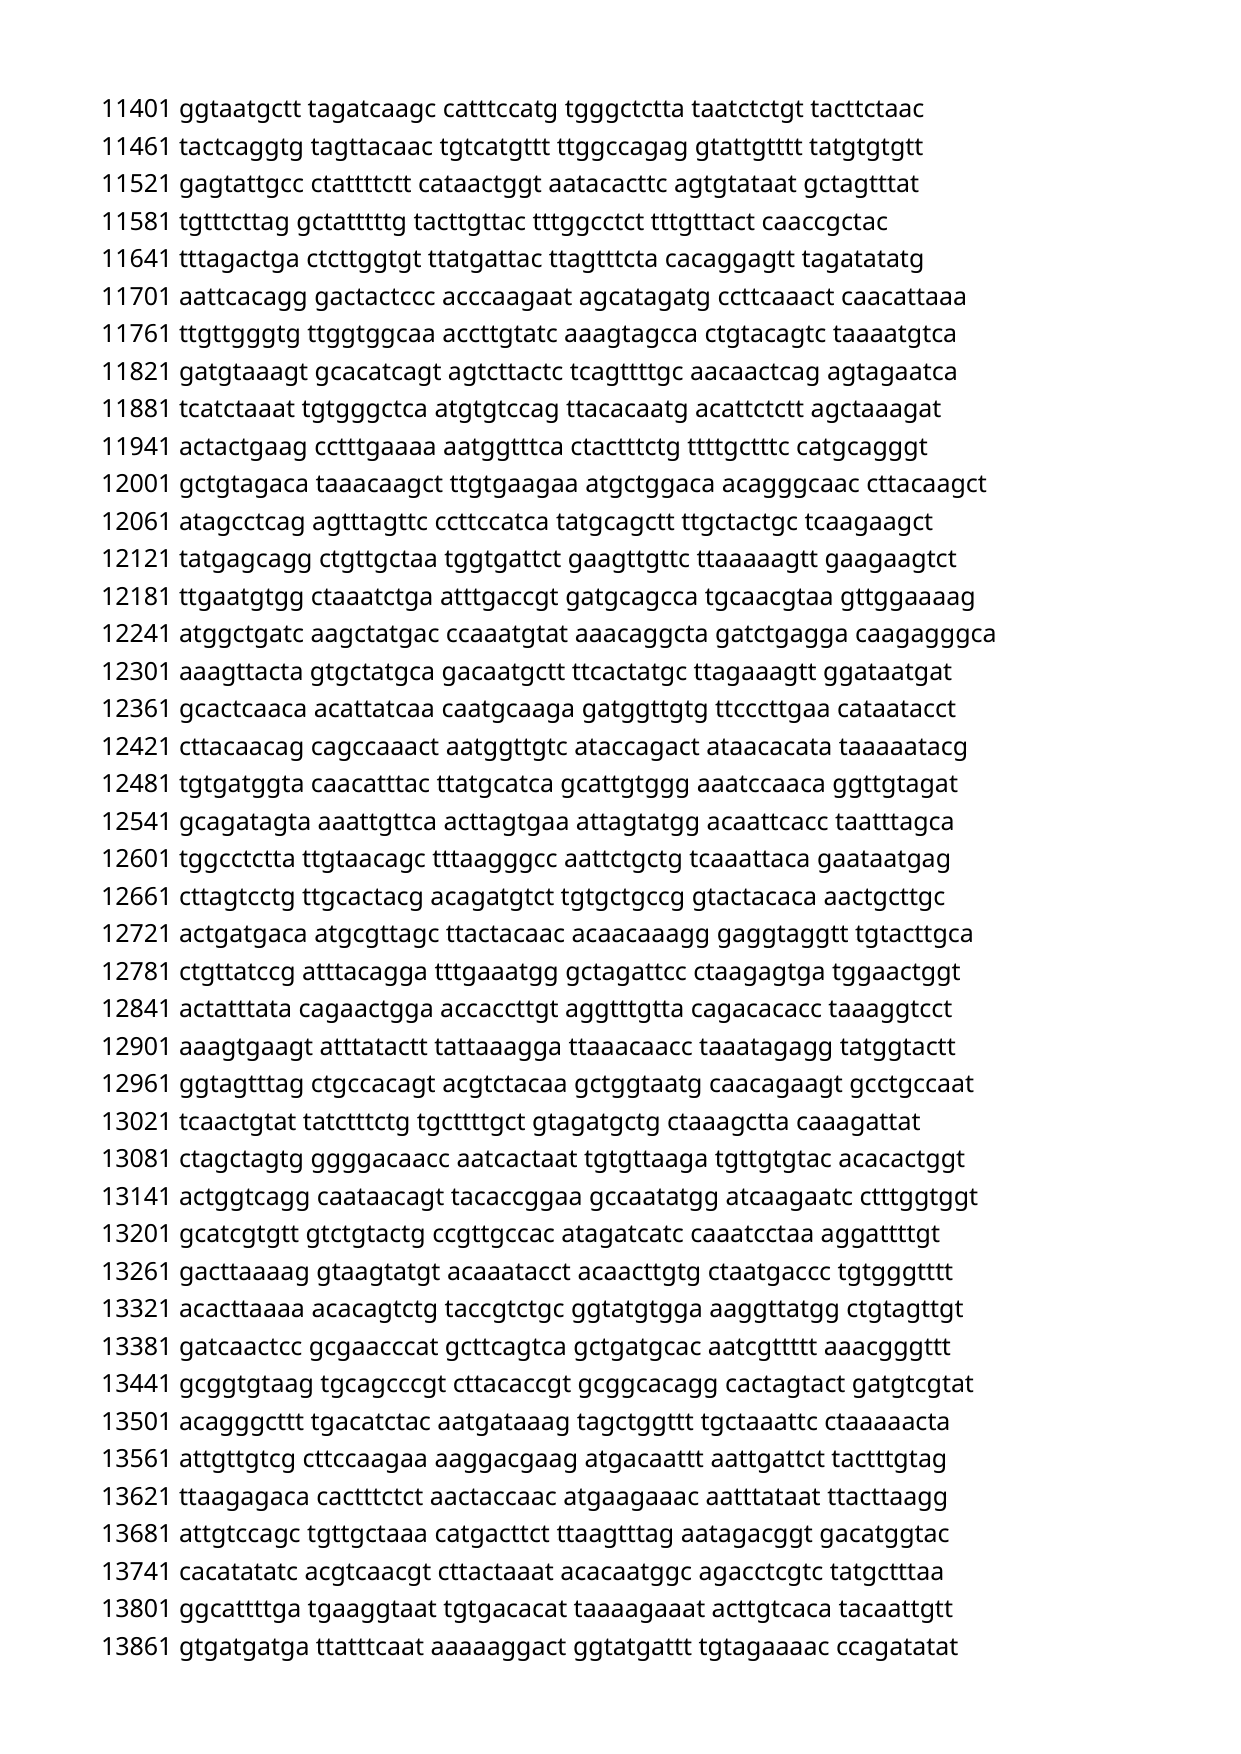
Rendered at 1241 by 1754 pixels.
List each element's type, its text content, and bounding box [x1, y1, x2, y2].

text 13081 ctagctagtg ggggacaacc aatcactaat tgtgttaaga tgttgtgtac acacactggt [75, 1139, 1165, 1177]
text 12961 ggtagtttag ctgccacagt acgtctacaa gctggtaatg caacagaagt gcctgccaat [75, 1064, 1165, 1102]
text 12721 actgatgaca atgcgttagc ttactacaac acaacaaagg gaggtaggtt tgtacttgca [75, 914, 1165, 952]
text 11761 ttgttgggtg ttggtggcaa accttgtatc aaagtagcca ctgtacagtc taaaatgtca [75, 314, 1165, 352]
text 12301 aaagttacta gtgctatgca gacaatgctt ttcactatgc ttagaaagtt ggataatgat [75, 652, 1165, 689]
text 12121 tatgagcagg ctgttgctaa tggtgattct gaagttgttc ttaaaaagtt gaagaagtct [75, 539, 1165, 577]
text 12241 atggctgatc aagctatgac ccaaatgtat aaacaggcta gatctgagga caagagggca [75, 614, 1165, 652]
text 12181 ttgaatgtgg ctaaatctga atttgaccgt gatgcagcca tgcaacgtaa gttggaaaag [75, 577, 1165, 614]
text 13141 actggtcagg caataacagt tacaccggaa gccaatatgg atcaagaatc ctttggtggt [75, 1177, 1165, 1214]
text 12841 actatttata cagaactgga accaccttgt aggtttgtta cagacacacc taaaggtcct [75, 989, 1165, 1027]
text 11401 ggtaatgctt tagatcaagc catttccatg tgggctctta taatctctgt tacttctaac [75, 89, 1165, 127]
text 11581 tgtttcttag gctatttttg tacttgttac tttggcctct tttgtttact caaccgctac [75, 202, 1165, 239]
text 11641 tttagactga ctcttggtgt ttatgattac ttagtttcta cacaggagtt tagatatatg [75, 239, 1165, 277]
text 12541 gcagatagta aaattgttca acttagtgaa attagtatgg acaattcacc taatttagca [75, 802, 1165, 839]
text 11821 gatgtaaagt gcacatcagt agtcttactc tcagttttgc aacaactcag agtagaatca [75, 352, 1165, 389]
text 12061 atagcctcag agtttagttc ccttccatca tatgcagctt ttgctactgc tcaagaagct [75, 502, 1165, 539]
text 12001 gctgtagaca taaacaagct ttgtgaagaa atgctggaca acagggcaac cttacaagct [75, 464, 1165, 502]
text 13441 gcggtgtaag tgcagcccgt cttacaccgt gcggcacagg cactagtact gatgtcgtat [75, 1364, 1165, 1402]
text 12421 cttacaacag cagccaaact aatggttgtc ataccagact ataacacata taaaaatacg [75, 727, 1165, 764]
text 13741 cacatatatc acgtcaacgt cttactaaat acacaatggc agacctcgtc tatgctttaa [75, 1552, 1165, 1589]
text 13861 gtgatgatga ttatttcaat aaaaaggact ggtatgattt tgtagaaaac ccagatatat [75, 1627, 1165, 1664]
text 12601 tggcctctta ttgtaacagc tttaagggcc aattctgctg tcaaattaca gaataatgag [75, 839, 1165, 877]
text 13501 acagggcttt tgacatctac aatgataaag tagctggttt tgctaaattc ctaaaaacta [75, 1402, 1165, 1439]
text 11461 tactcaggtg tagttacaac tgtcatgttt ttggccagag gtattgtttt tatgtgtgtt [75, 127, 1165, 164]
text 12661 cttagtcctg ttgcactacg acagatgtct tgtgctgccg gtactacaca aactgcttgc [75, 877, 1165, 914]
text 13021 tcaactgtat tatctttctg tgcttttgct gtagatgctg ctaaagctta caaagattat [75, 1102, 1165, 1139]
text 13201 gcatcgtgtt gtctgtactg ccgttgccac atagatcatc caaatcctaa aggattttgt [75, 1214, 1165, 1252]
text 13681 attgtccagc tgttgctaaa catgacttct ttaagtttag aatagacggt gacatggtac [75, 1514, 1165, 1552]
text 11521 gagtattgcc ctattttctt cataactggt aatacacttc agtgtataat gctagtttat [75, 164, 1165, 202]
text 12781 ctgttatccg atttacagga tttgaaatgg gctagattcc ctaagagtga tggaactggt [75, 952, 1165, 989]
text 13561 attgttgtcg cttccaagaa aaggacgaag atgacaattt aattgattct tactttgtag [75, 1439, 1165, 1477]
text 12901 aaagtgaagt atttatactt tattaaagga ttaaacaacc taaatagagg tatggtactt [75, 1027, 1165, 1064]
text 13801 ggcattttga tgaaggtaat tgtgacacat taaaagaaat acttgtcaca tacaattgtt [75, 1589, 1165, 1627]
text 13381 gatcaactcc gcgaacccat gcttcagtca gctgatgcac aatcgttttt aaacgggttt [75, 1327, 1165, 1364]
text 12481 tgtgatggta caacatttac ttatgcatca gcattgtggg aaatccaaca ggttgtagat [75, 764, 1165, 802]
text 11941 actactgaag cctttgaaaa aatggtttca ctactttctg ttttgctttc catgcagggt [75, 427, 1165, 464]
text 12361 gcactcaaca acattatcaa caatgcaaga gatggttgtg ttcccttgaa cataatacct [75, 689, 1165, 727]
text 13261 gacttaaaag gtaagtatgt acaaatacct acaacttgtg ctaatgaccc tgtgggtttt [75, 1252, 1165, 1289]
text 13621 ttaagagaca cactttctct aactaccaac atgaagaaac aatttataat ttacttaagg [75, 1477, 1165, 1514]
text 11701 aattcacagg gactactccc acccaagaat agcatagatg ccttcaaact caacattaaa [75, 277, 1165, 314]
text 13321 acacttaaaa acacagtctg taccgtctgc ggtatgtgga aaggttatgg ctgtagttgt [75, 1289, 1165, 1327]
text 11881 tcatctaaat tgtgggctca atgtgtccag ttacacaatg acattctctt agctaaagat [75, 389, 1165, 427]
